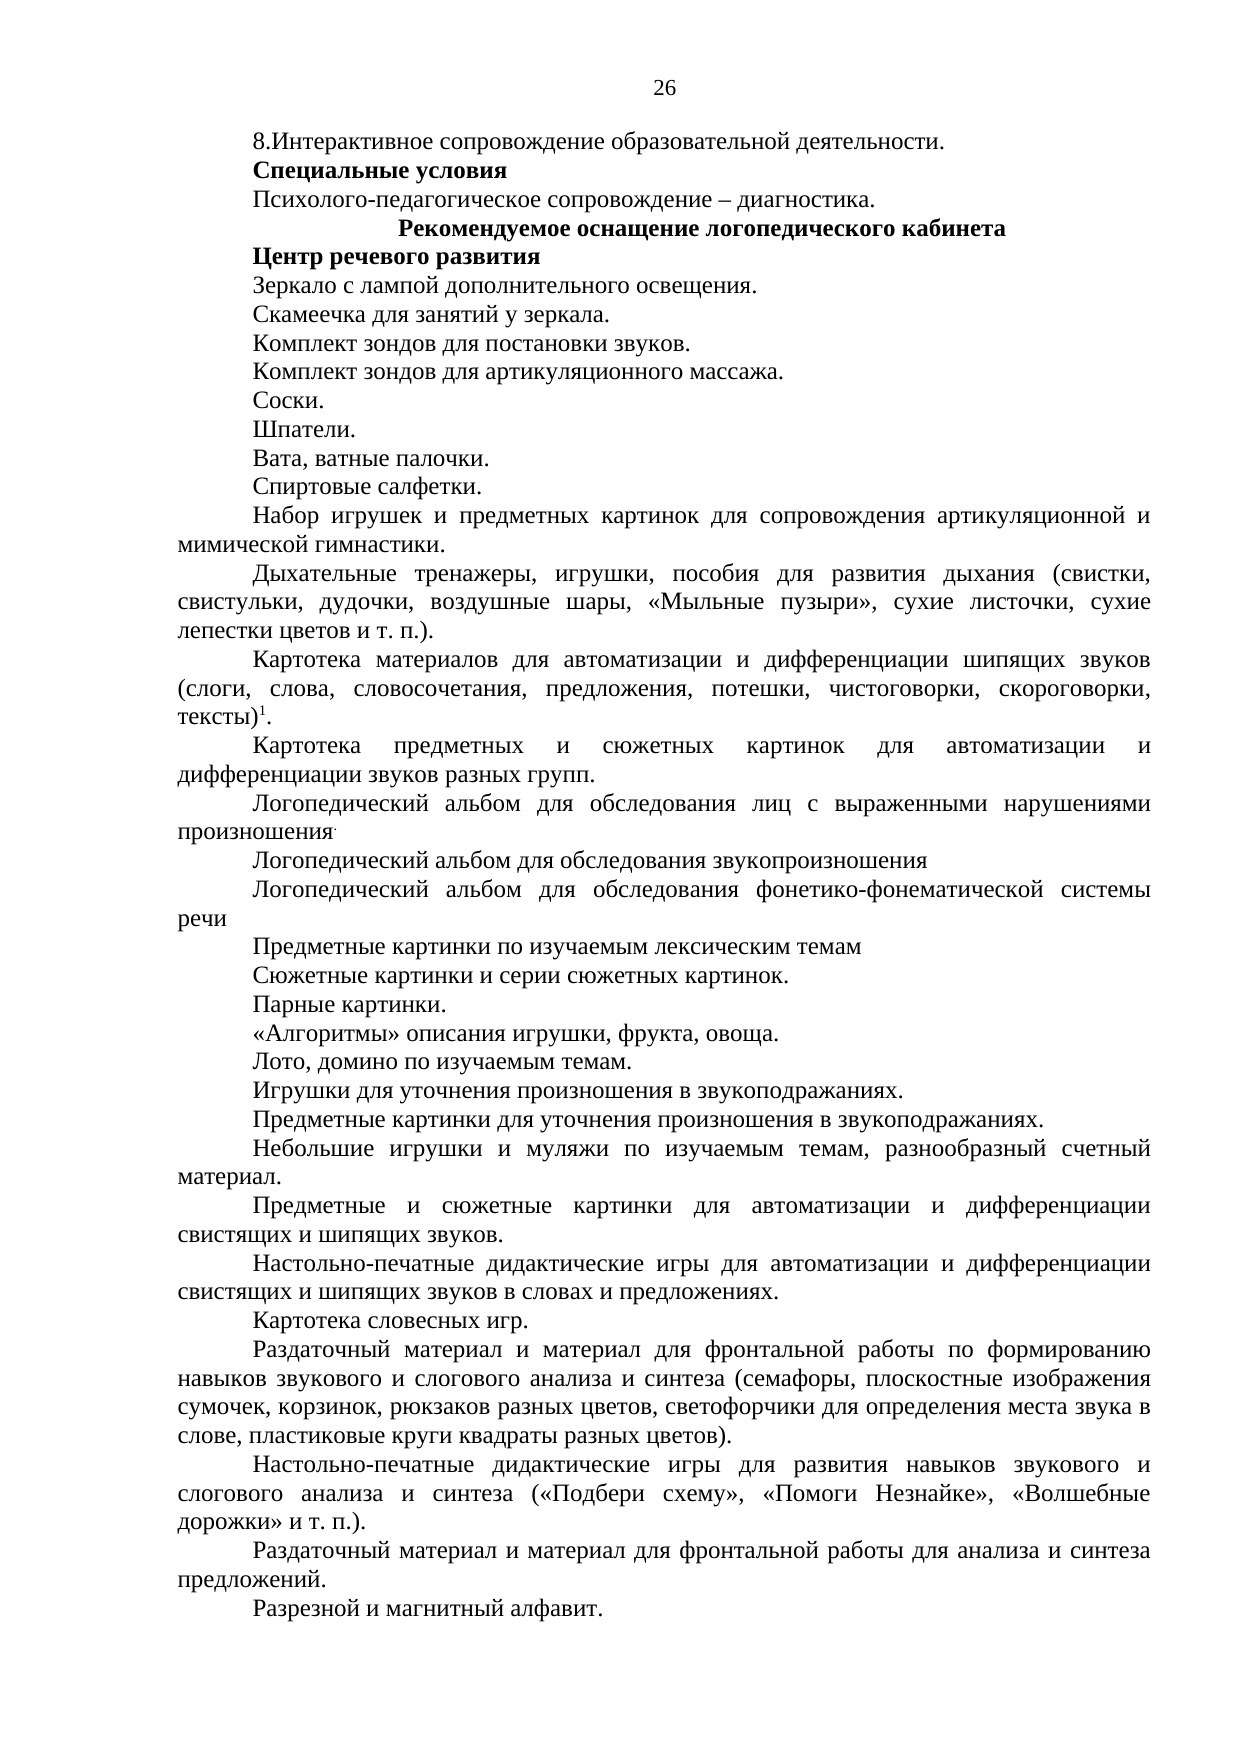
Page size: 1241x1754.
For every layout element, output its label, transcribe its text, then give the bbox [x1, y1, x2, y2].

text Лото, домино по изучаемым темам. [177, 1046, 1152, 1075]
text Рекомендуемое оснащение логопедического кабинета [177, 213, 1152, 241]
text Скамеечка для занятий у зеркала. [177, 299, 1152, 328]
text Психолого-педагогическое сопровождение – диагностика. [177, 184, 1152, 213]
text Раздаточный материал и материал для фронтальной работы для анализа и синтеза предложений. [177, 1535, 1152, 1593]
text Зеркало с лампой дополнительного освещения. [177, 270, 1152, 299]
text Логопедический альбом для обследования звукопроизношения [177, 845, 1152, 874]
text Картотека предметных и сюжетных картинок для автоматизации и дифференциации звуков разных групп. [177, 730, 1152, 788]
text Картотека словесных игр. [177, 1305, 1152, 1334]
text Набор игрушек и предметных картинок для сопровождения артикуляционной и мимической гимнастики. [177, 500, 1152, 558]
text Логопедический альбом для обследования лиц с выраженными нарушениями произношения. [177, 788, 1152, 845]
text Разрезной и магнитный алфавит. [177, 1593, 1152, 1621]
text Небольшие игрушки и муляжи по изучаемым темам, разнообразный счетный материал. [177, 1133, 1152, 1190]
text Настольно-печатные дидактические игры для автоматизации и дифференциации свистящих и шипящих звуков в словах и предложениях. [177, 1248, 1152, 1305]
text Спиртовые салфетки. [177, 471, 1152, 500]
text Комплект зондов для артикуляционного массажа. [177, 356, 1152, 385]
text Вата, ватные палочки. [177, 443, 1152, 471]
text «Алгоритмы» описания игрушки, фрукта, овоща. [177, 1018, 1152, 1046]
text Специальные условия [177, 155, 1152, 184]
text Настольно-печатные дидактические игры для развития навыков звукового и слогового анализа и синтеза («Подбери схему», «Помоги Незнайке», «Волшебные дорожки» и т. п.). [177, 1449, 1152, 1535]
text Сюжетные картинки и серии сюжетных картинок. [177, 960, 1152, 989]
text Предметные картинки для уточнения произношения в звукоподражаниях. [177, 1104, 1152, 1133]
text Игрушки для уточнения произношения в звукоподражаниях. [177, 1075, 1152, 1104]
text Раздаточный материал и материал для фронтальной работы по формированию навыков звукового и слогового анализа и синтеза (семафоры, плоскостные изображения сумочек, корзинок, рюкзаков разных цветов, светофорчики для определения места звука в слове, пластиковые круги квадраты разных цветов). [177, 1334, 1152, 1449]
text Дыхательные тренажеры, игрушки, пособия для развития дыхания (свистки, свистульки, дудочки, воздушные шары, «Мыльные пузыри», сухие листочки, сухие лепестки цветов и т. п.). [177, 558, 1152, 644]
text Парные картинки. [177, 989, 1152, 1018]
text Соски. [177, 385, 1152, 414]
text Центр речевого развития [177, 241, 1152, 270]
text Комплект зондов для постановки звуков. [177, 328, 1152, 356]
text Шпатели. [177, 414, 1152, 443]
text Предметные картинки по изучаемым лексическим темам [177, 931, 1152, 960]
text Предметные и сюжетные картинки для автоматизации и дифференциации свистящих и шипящих звуков. [177, 1190, 1152, 1248]
text Логопедический альбом для обследования фонетико-фонематической системы речи [177, 874, 1152, 931]
text Картотека материалов для автоматизации и дифференциации шипящих звуков (слоги, слова, словосочетания, предложения, потешки, чистоговорки, скороговорки, тексты)1. [177, 644, 1152, 730]
text 8.Интерактивное сопровождение образовательной деятельности. [177, 126, 1152, 155]
